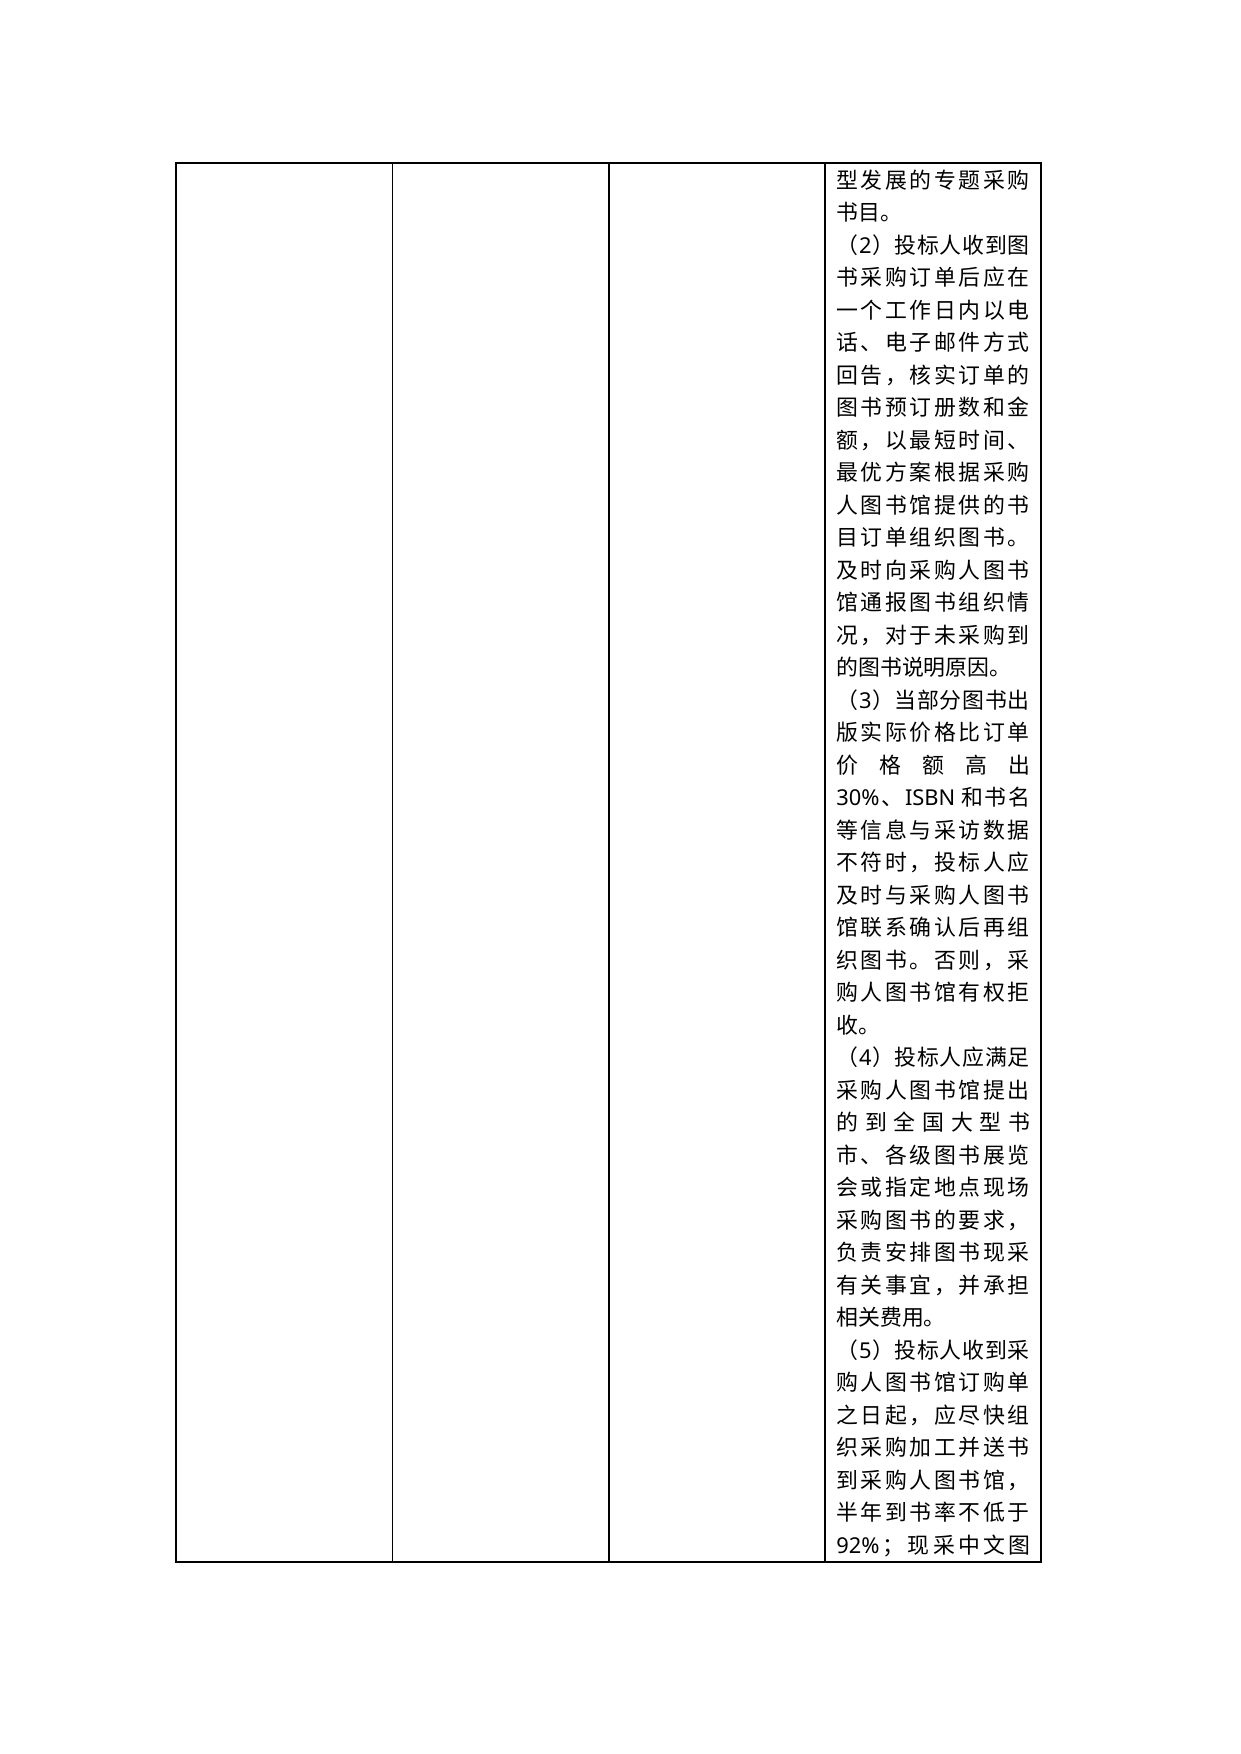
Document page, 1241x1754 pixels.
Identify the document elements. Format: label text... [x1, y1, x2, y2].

table_cell [177, 164, 392, 1561]
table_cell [826, 164, 1040, 1561]
table_cell [610, 164, 824, 1561]
table_cell 1 [393, 164, 608, 1561]
